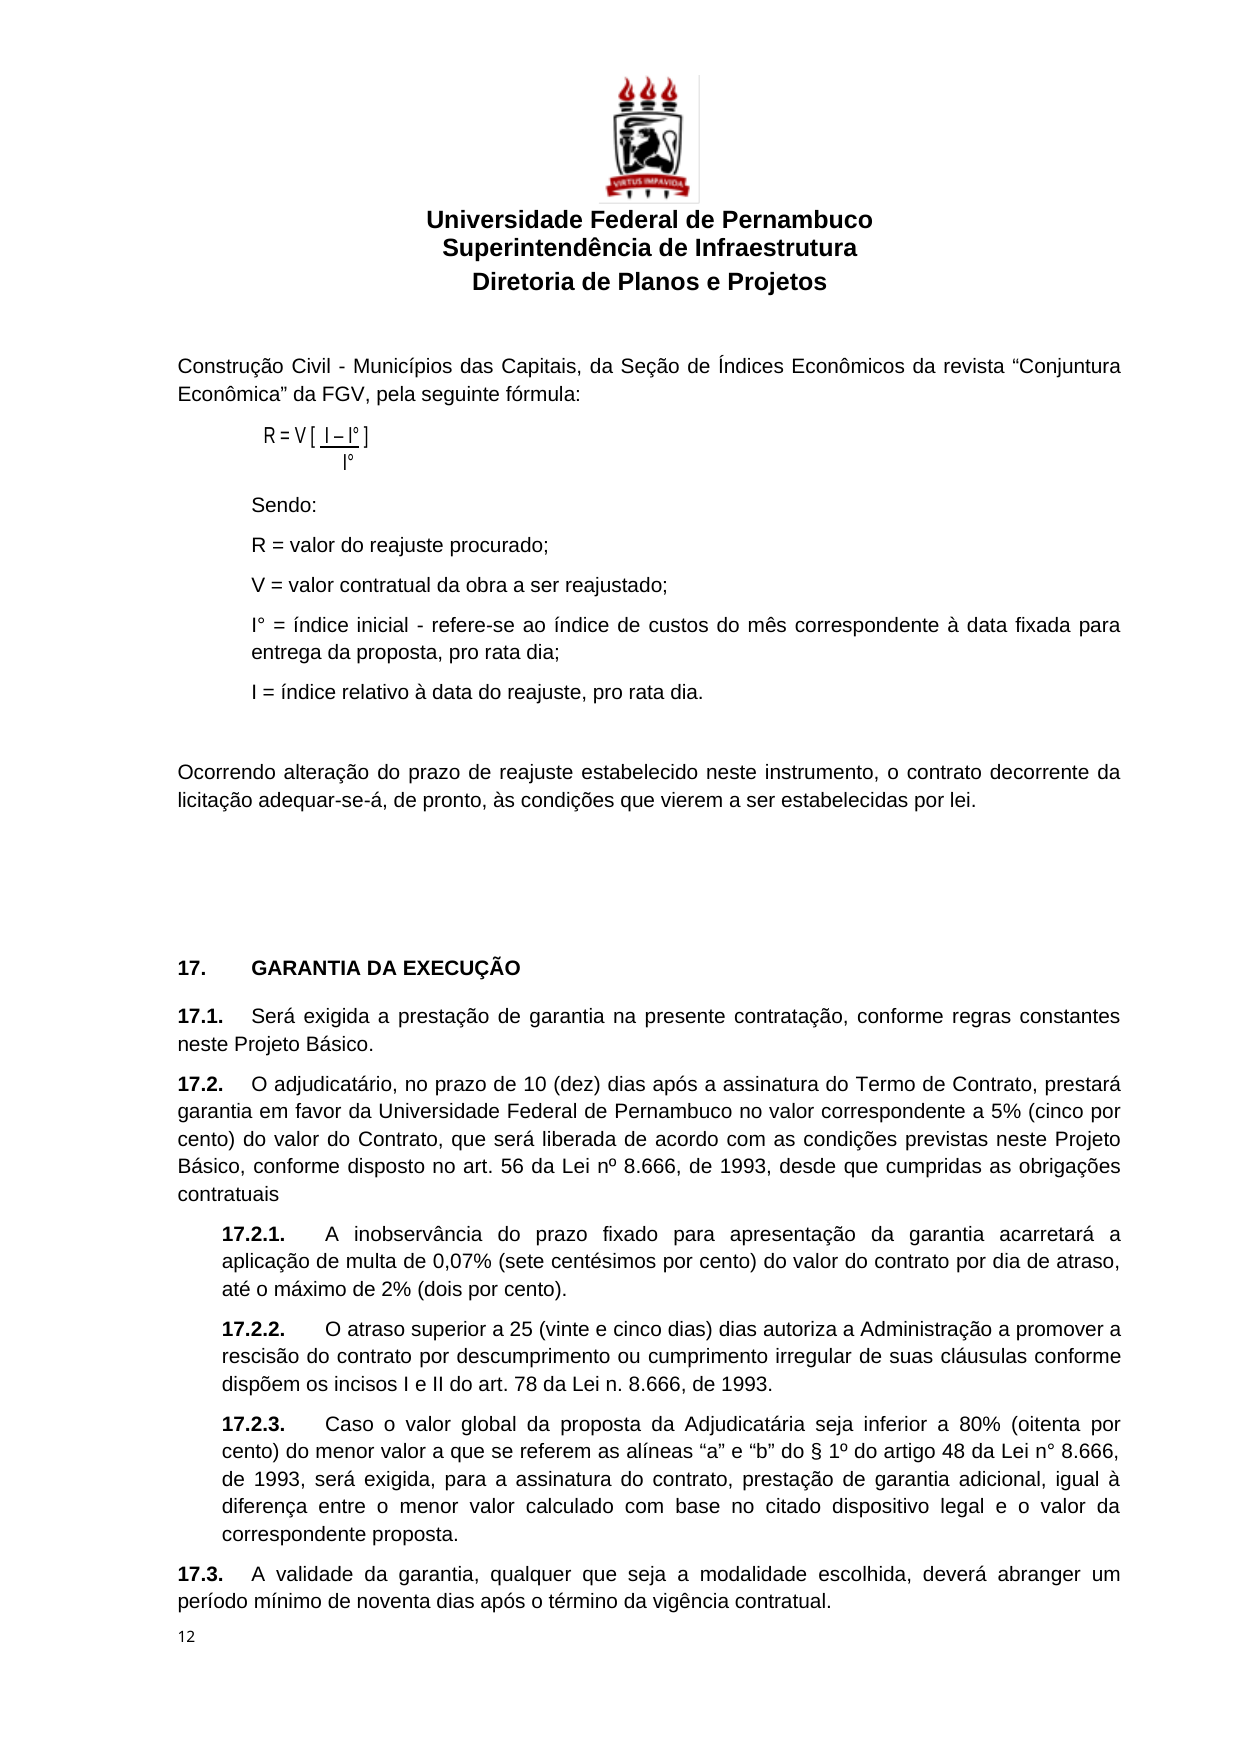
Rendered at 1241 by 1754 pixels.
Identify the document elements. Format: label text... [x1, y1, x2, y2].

text A inobservância do prazo fixado para apresentação da garantia acarretará a aplicação de multa de 0,07% (sete centésimos por cento) do valor do contrato por dia de atraso, até o máximo de 2% (dois por cento). [222, 1222, 1122, 1301]
text GARANTIA DA EXECUÇÃO [177, 956, 1122, 980]
text O atraso superior a 25 (vinte e cinco dias) dias autoriza a Administração a promover a rescisão do contrato por descumprimento ou cumprimento irregular de suas cláusulas conforme dispõem os incisos I e II do art. 78 da Lei n. 8.666, de 1993. [222, 1317, 1122, 1396]
text Ocorrendo alteração do prazo de reajuste estabelecido neste instrumento, o contrato decorrente da licitação adequar-se-á, de pronto, às condições que vierem a ser estabelecidas por lei. [177, 760, 1122, 812]
text Será exigida a prestação de garantia na presente contratação, conforme regras constantes neste Projeto Básico. [177, 1004, 1122, 1056]
text V = valor contratual da obra a ser reajustado; [177, 573, 1122, 597]
text A validade da garantia, qualquer que seja a modalidade escolhida, deverá abranger um período mínimo de noventa dias após o término da vigência contratual. [177, 1562, 1122, 1613]
text Caso o valor global da proposta da Adjudicatária seja inferior a 80% (oitenta por cento) do menor valor a que se referem as alíneas “a” e “b” do § 1º do artigo 48 da Lei n° 8.666, de 1993, será exigida, para a assinatura do contrato, prestação de garantia adicional, igual à diferença entre o menor valor calculado com base no citado dispositivo legal e o valor da correspondente proposta. [222, 1412, 1122, 1546]
text Sendo: [177, 493, 1122, 517]
text I° = índice inicial - refere-se ao índice de custos do mês correspondente à data fixada para entrega da proposta, pro rata dia; [251, 613, 1122, 664]
picture [598, 75, 701, 205]
text O adjudicatário, no prazo de 10 (dez) dias após a assinatura do Termo de Contrato, prestará garantia em favor da Universidade Federal de Pernambuco no valor correspondente a 5% (cinco por cento) do valor do Contrato, que será liberada de acordo com as condições previstas neste Projeto Básico, conforme disposto no art. 56 da Lei nº 8.666, de 1993, desde que cumpridas as obrigações contratuais [177, 1072, 1122, 1206]
text I = índice relativo à data do reajuste, pro rata dia. [177, 680, 1122, 704]
text R = valor do reajuste procurado; [177, 533, 1122, 557]
